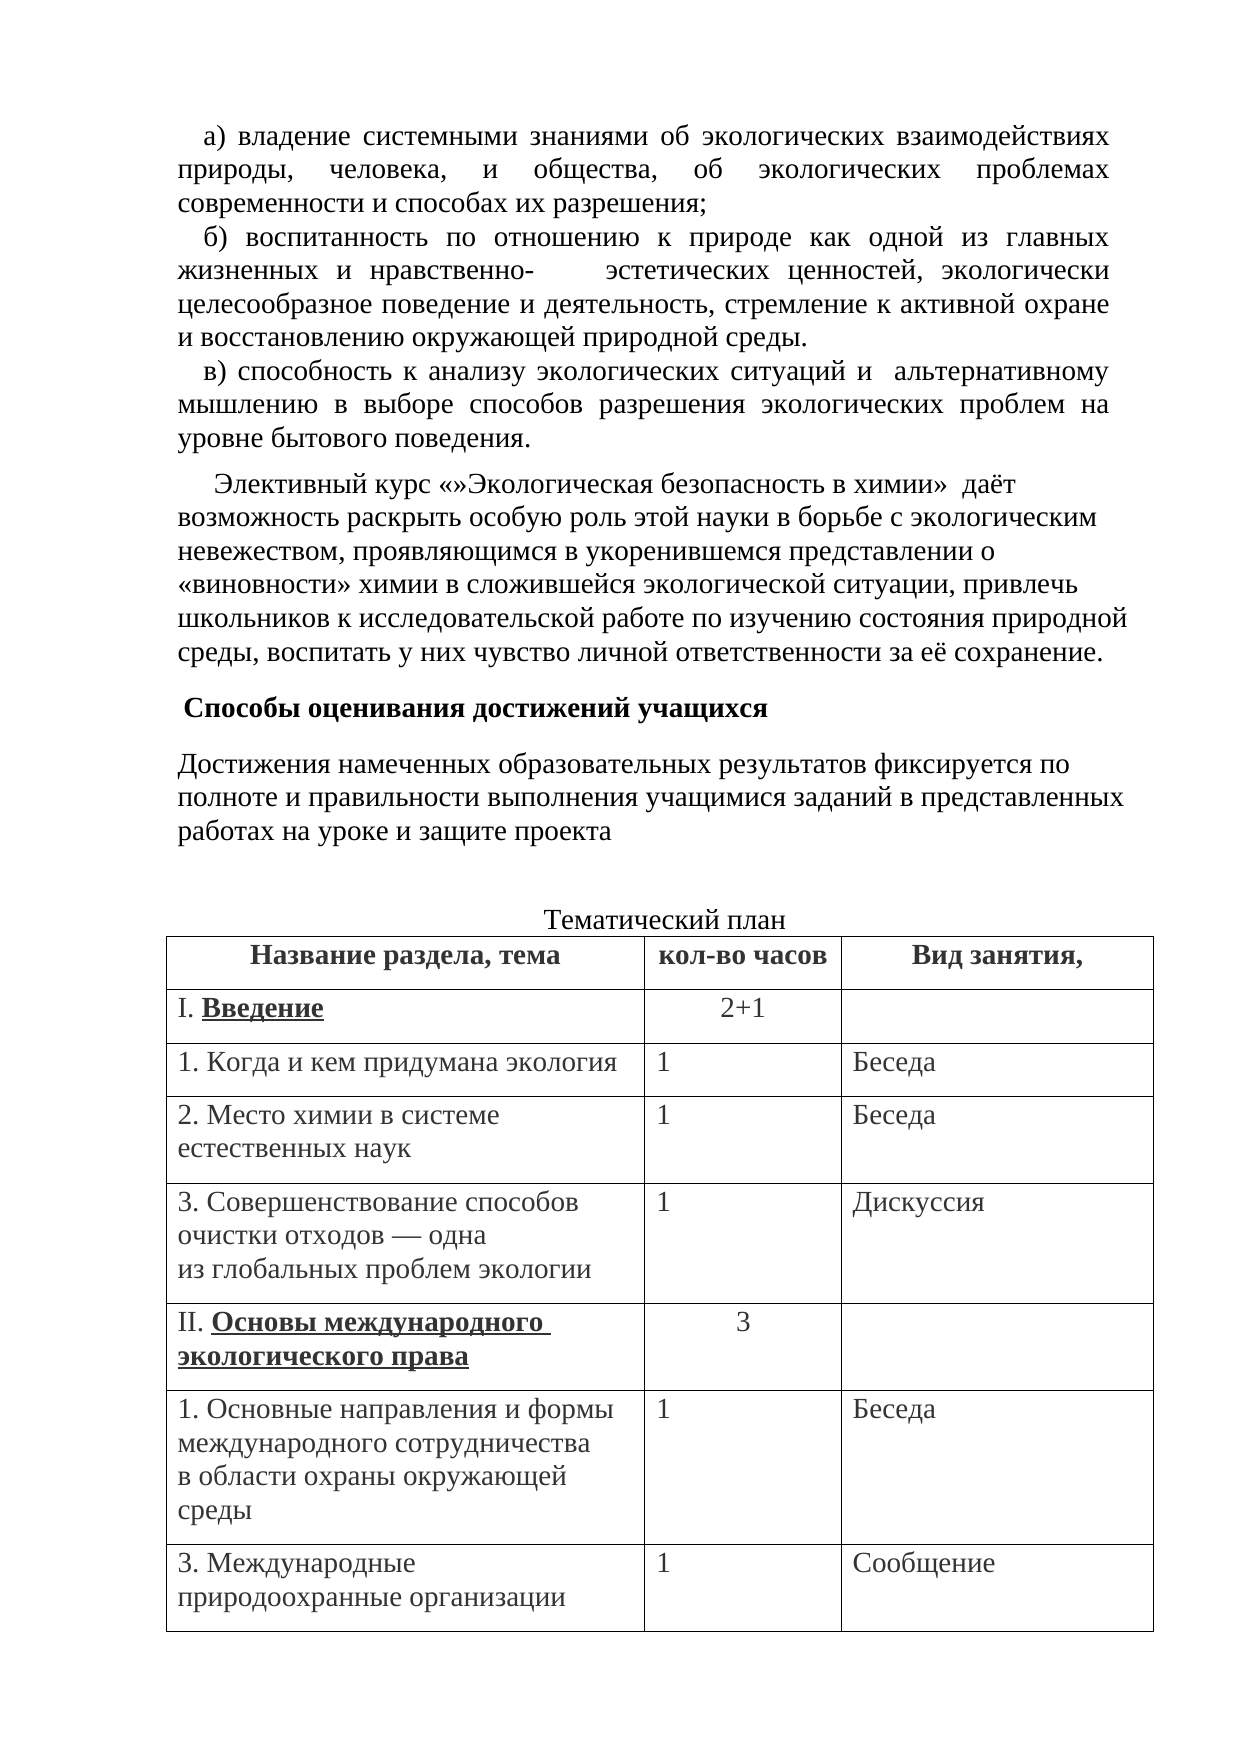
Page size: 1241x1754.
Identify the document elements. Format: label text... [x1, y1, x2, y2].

table_cell I. Введение [167, 990, 644, 1043]
text Тематический план [177, 902, 1152, 936]
table_cell 3. Международные природоохранные организации [167, 1545, 644, 1631]
table_header Вид занятия, [842, 937, 1153, 989]
table_cell 1 [645, 1184, 841, 1303]
text Достижения намеченных образовательных результатов фиксируется по полноте и правильности выполнения учащимися заданий в представленных работах на уроке и защите проекта [177, 746, 1152, 846]
table_cell Беседа [842, 1044, 1153, 1096]
table_header Название раздела, тема [167, 937, 644, 989]
table_cell [842, 1304, 1153, 1390]
table_cell Дискуссия [842, 1184, 1153, 1303]
text а) владение системными знаниями об экологических взаимодействиях природы, человека, и общества, об экологических проблемах современности и способах их разрешения; [177, 118, 1110, 219]
table_header кол-во часов [645, 937, 841, 989]
table_cell 2+1 [645, 990, 841, 1043]
table_cell 1 [645, 1545, 841, 1631]
text Способы оценивания достижений учащихся [177, 690, 1152, 723]
text в) способность к анализу экологических ситуаций и альтернативному мышлению в выборе способов разрешения экологических проблем на уровне бытового поведения. [177, 353, 1110, 453]
table_cell Сообщение [842, 1545, 1153, 1631]
text б) воспитанность по отношению к природе как одной из главных жизненных и нравственно- эстетических ценностей, экологически целесообразное поведение и деятельность, стремление к активной охране и восстановлению окружающей природной среды. [177, 219, 1110, 353]
table_cell 1 [645, 1097, 841, 1183]
table_cell Беседа [842, 1391, 1153, 1544]
table_cell 1 [645, 1391, 841, 1544]
table_cell 1 [645, 1044, 841, 1096]
table_cell 3. Совершенствование способов очистки отходов — одна из глобальных проблем экологии [167, 1184, 644, 1303]
text Элективный курс «»Экологическая безопасность в химии» даёт возможность раскрыть особую роль этой науки в борьбе с экологическим невежеством, проявляющимся в укоренившемся представлении о «виновности» химии в сложившейся экологической ситуации, привлечь школьников к исследовательской работе по изучению состояния природной среды, воспитать у них чувство личной ответственности за её сохранение. [177, 466, 1152, 667]
table_cell 2. Место химии в системе естественных наук [167, 1097, 644, 1183]
table_cell II. Основы международного экологического права [167, 1304, 644, 1390]
table_cell Беседа [842, 1097, 1153, 1183]
table_cell 1. Основные направления и формы международного сотрудничества в области охраны окружающей среды [167, 1391, 644, 1544]
table_cell 3 [645, 1304, 841, 1390]
table_cell [842, 990, 1153, 1043]
table_cell 1. Когда и кем придумана экология [167, 1044, 644, 1096]
